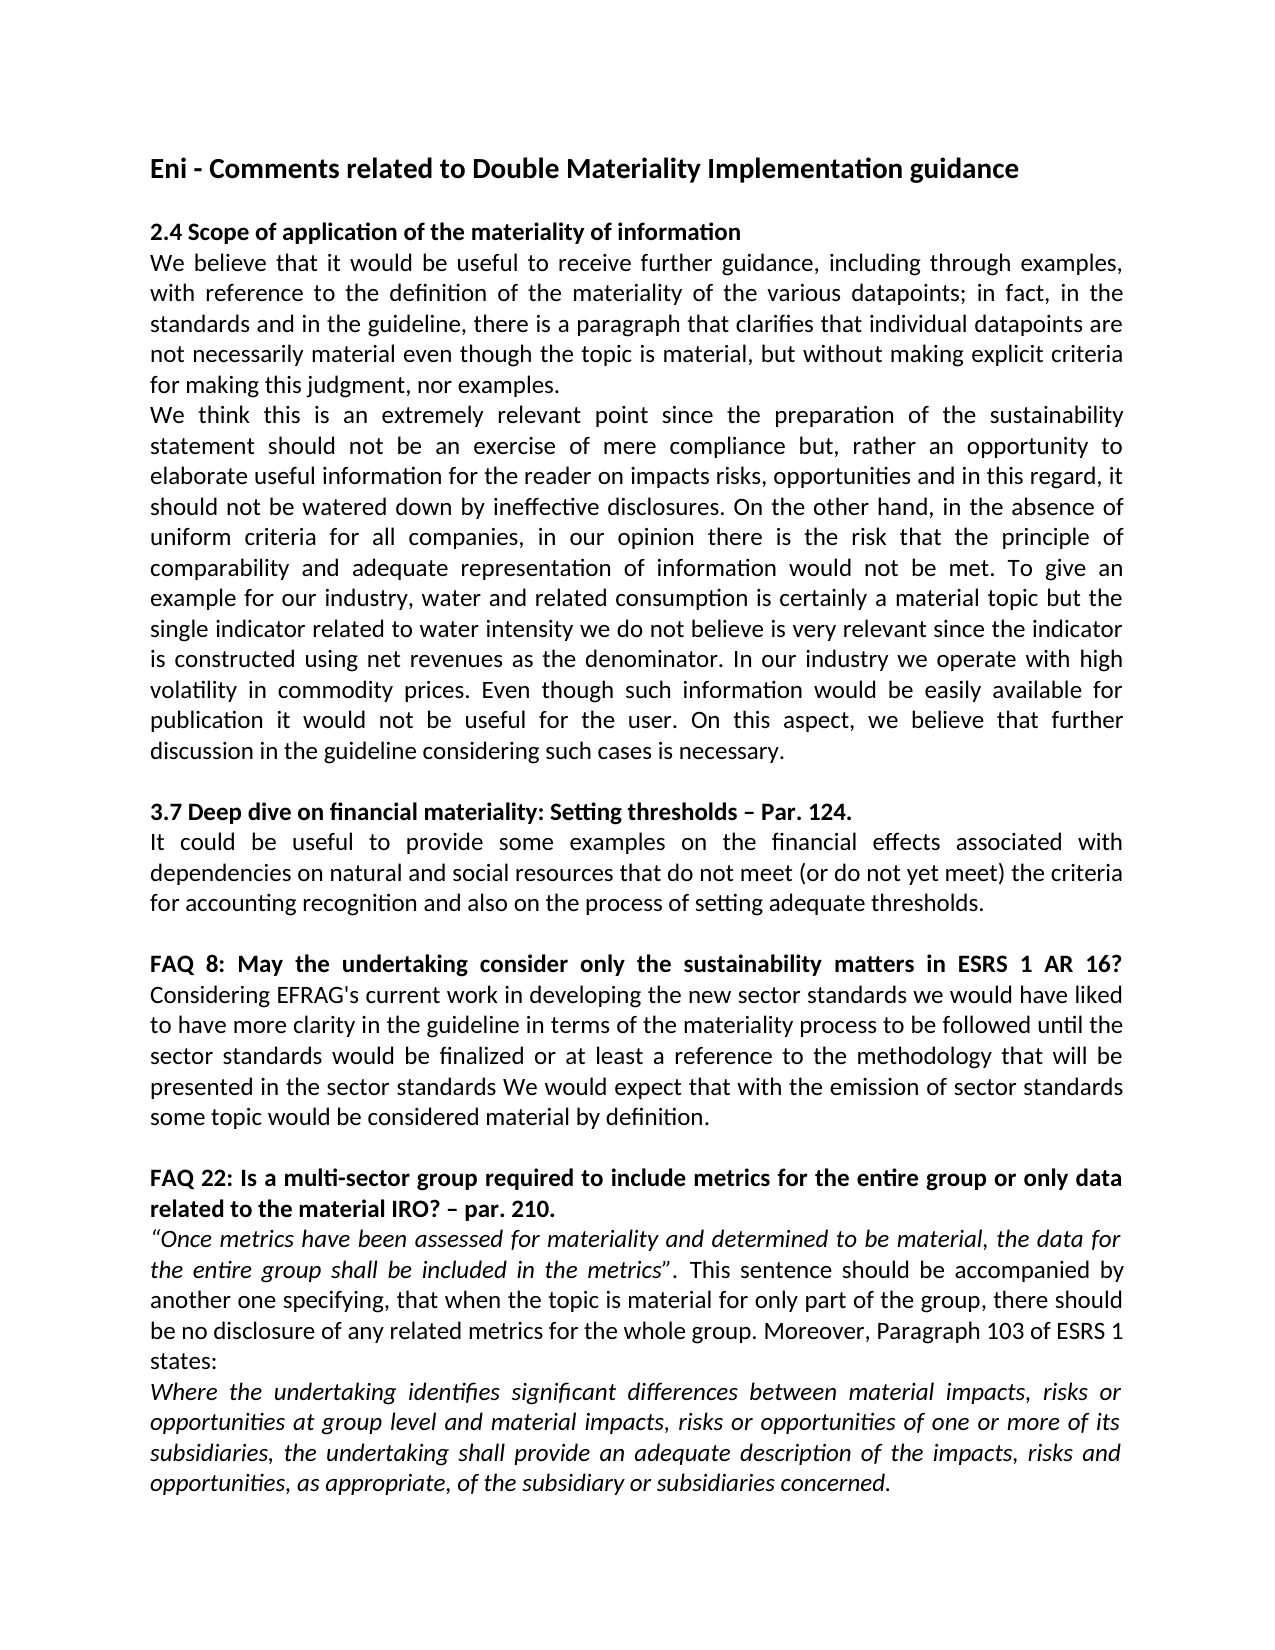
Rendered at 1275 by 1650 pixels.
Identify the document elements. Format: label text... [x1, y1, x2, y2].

text We think this is an extremely relevant point since the preparation of the sustainability statement should not be an exercise of mere compliance but, rather an opportunity to elaborate useful information for the reader on impacts risks, opportunities and in this regard, it should not be watered down by ineffective disclosures. On the other hand, in the absence of uniform criteria for all companies, in our opinion there is the risk that the principle of comparability and adequate representation of information would not be met. To give an example for our industry, water and related consumption is certainly a material topic but the single indicator related to water intensity we do not believe is very relevant since the indicator is constructed using net revenues as the denominator. In our industry we operate with high volatility in commodity prices. Even though such information would be easily available for publication it would not be useful for the user. On this aspect, we believe that further discussion in the guideline considering such cases is necessary. [150, 399, 1125, 766]
text FAQ 22: Is a multi-sector group required to include metrics for the entire group or only data related to the material IRO? – par. 210. [150, 1162, 1125, 1223]
text Eni - Comments related to Double Materiality Implementation guidance [150, 150, 1125, 186]
text 3.7 Deep dive on financial materiality: Setting thresholds – Par. 124. [150, 796, 1125, 827]
text 2.4 Scope of application of the materiality of information [150, 216, 1125, 247]
text FAQ 8: May the undertaking consider only the sustainability matters in ESRS 1 AR 16? Considering EFRAG's current work in developing the new sector standards we would have liked to have more clarity in the guideline in terms of the materiality process to be followed until the sector standards would be finalized or at least a reference to the methodology that will be presented in the sector standards We would expect that with the emission of sector standards some topic would be considered material by definition. [150, 949, 1125, 1132]
text It could be useful to provide some examples on the financial effects associated with dependencies on natural and social resources that do not meet (or do not yet meet) the criteria for accounting recognition and also on the process of setting adequate thresholds. [150, 827, 1125, 918]
text Where the undertaking identifies significant differences between material impacts, risks or opportunities at group level and material impacts, risks or opportunities of one or more of its subsidiaries, the undertaking shall provide an adequate description of the impacts, risks and opportunities, as appropriate, of the subsidiary or subsidiaries concerned. [150, 1376, 1125, 1498]
text We believe that it would be useful to receive further guidance, including through examples, with reference to the definition of the materiality of the various datapoints; in fact, in the standards and in the guideline, there is a paragraph that clarifies that individual datapoints are not necessarily material even though the topic is material, but without making explicit criteria for making this judgment, nor examples. [150, 247, 1125, 399]
text “Once metrics have been assessed for materiality and determined to be material, the data for the entire group shall be included in the metrics”. This sentence should be accompanied by another one specifying, that when the topic is material for only part of the group, there should be no disclosure of any related metrics for the whole group. Moreover, Paragraph 103 of ESRS 1 states: [150, 1223, 1125, 1376]
